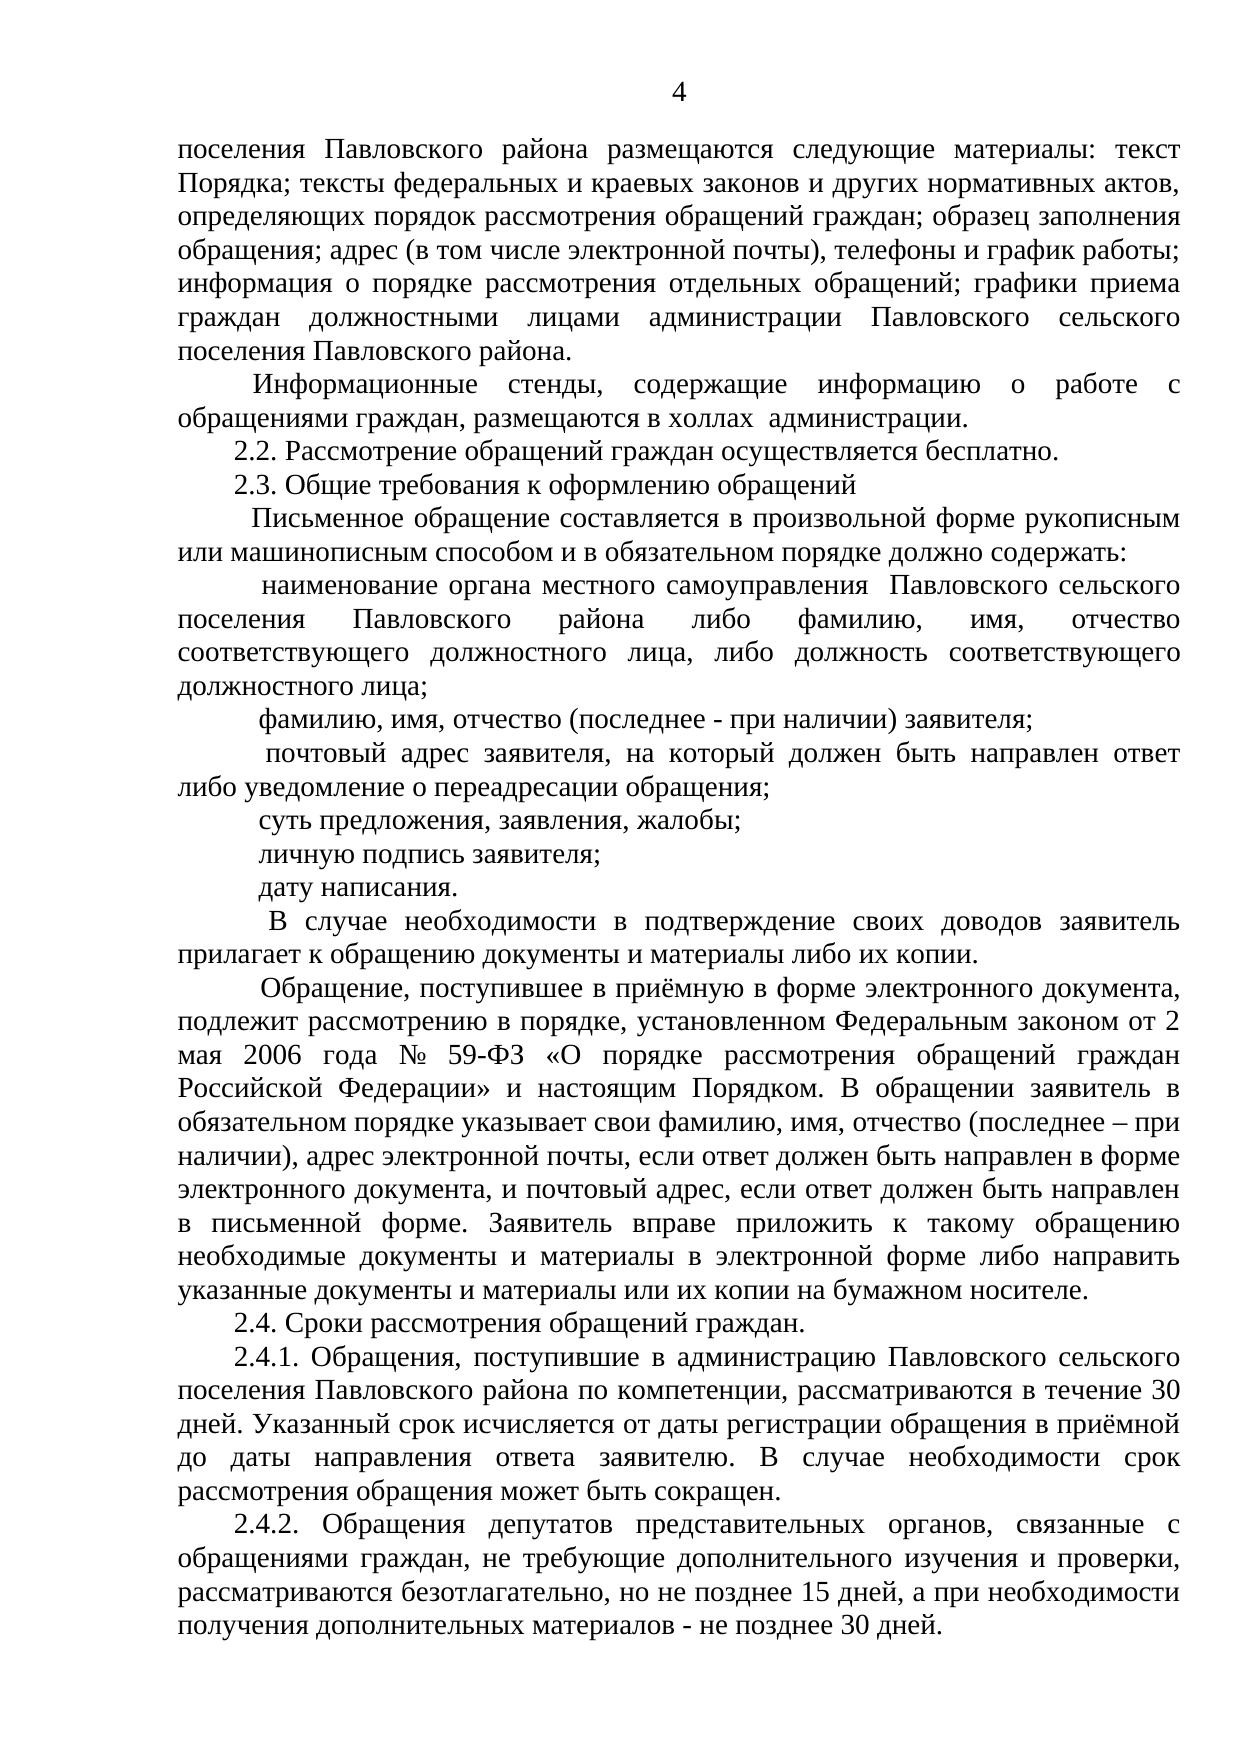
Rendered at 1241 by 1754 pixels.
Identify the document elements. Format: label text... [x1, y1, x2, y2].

text 2.4.2. Обращения депутатов представительных органов, связанные с обращениями граждан, не требующие дополнительного изучения и проверки, рассматриваются безотлагательно, но не позднее 15 дней, а при необходимости получения дополнительных материалов - не позднее 30 дней. [177, 1507, 1181, 1641]
text 2.4. Сроки рассмотрения обращений граждан. [177, 1305, 1181, 1339]
text фамилию, имя, отчество (последнее - при наличии) заявителя; [177, 702, 1181, 735]
text личную подпись заявителя; [177, 836, 1181, 869]
text почтовый адрес заявителя, на который должен быть направлен ответ либо уведомление о переадресации обращения; [177, 735, 1181, 802]
text дату написания. [177, 869, 1181, 903]
text 2.4.1. Обращения, поступившие в администрацию Павловского сельского поселения Павловского района по компетенции, рассматриваются в течение 30 дней. Указанный срок исчисляется от даты регистрации обращения в приёмной до даты направления ответа заявителю. В случае необходимости срок рассмотрения обращения может быть сокращен. [177, 1339, 1181, 1507]
text наименование органа местного самоуправления Павловского сельского поселения Павловского района либо фамилию, имя, отчество соответствующего должностного лица, либо должность соответствующего должностного лица; [177, 567, 1181, 702]
text 2.3. Общие требования к оформлению обращений [177, 467, 1181, 500]
text Письменное обращение составляется в произвольной форме рукописным или машинописным способом и в обязательном порядке должно содержать: [177, 500, 1181, 567]
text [177, 131, 1181, 366]
text Обращение, поступившее в приёмную в форме электронного документа, подлежит рассмотрению в порядке, установленном Федеральным законом от 2 мая 2006 года № 59-ФЗ «О порядке рассмотрения обращений граждан Российской Федерации» и настоящим Порядком. В обращении заявитель в обязательном порядке указывает свои фамилию, имя, отчество (последнее – при наличии), адрес электронной почты, если ответ должен быть направлен в форме электронного документа, и почтовый адрес, если ответ должен быть направлен в письменной форме. Заявитель вправе приложить к такому обращению необходимые документы и материалы в электронной форме либо направить указанные документы и материалы или их копии на бумажном носителе. [177, 970, 1181, 1305]
text 2.2. Рассмотрение обращений граждан осуществляется бесплатно. [177, 433, 1181, 467]
text В случае необходимости в подтверждение своих доводов заявитель прилагает к обращению документы и материалы либо их копии. [177, 903, 1181, 970]
text суть предложения, заявления, жалобы; [177, 802, 1181, 836]
text Информационные стенды, содержащие информацию о работе с обращениями граждан, размещаются в холлах администрации. [177, 366, 1181, 433]
